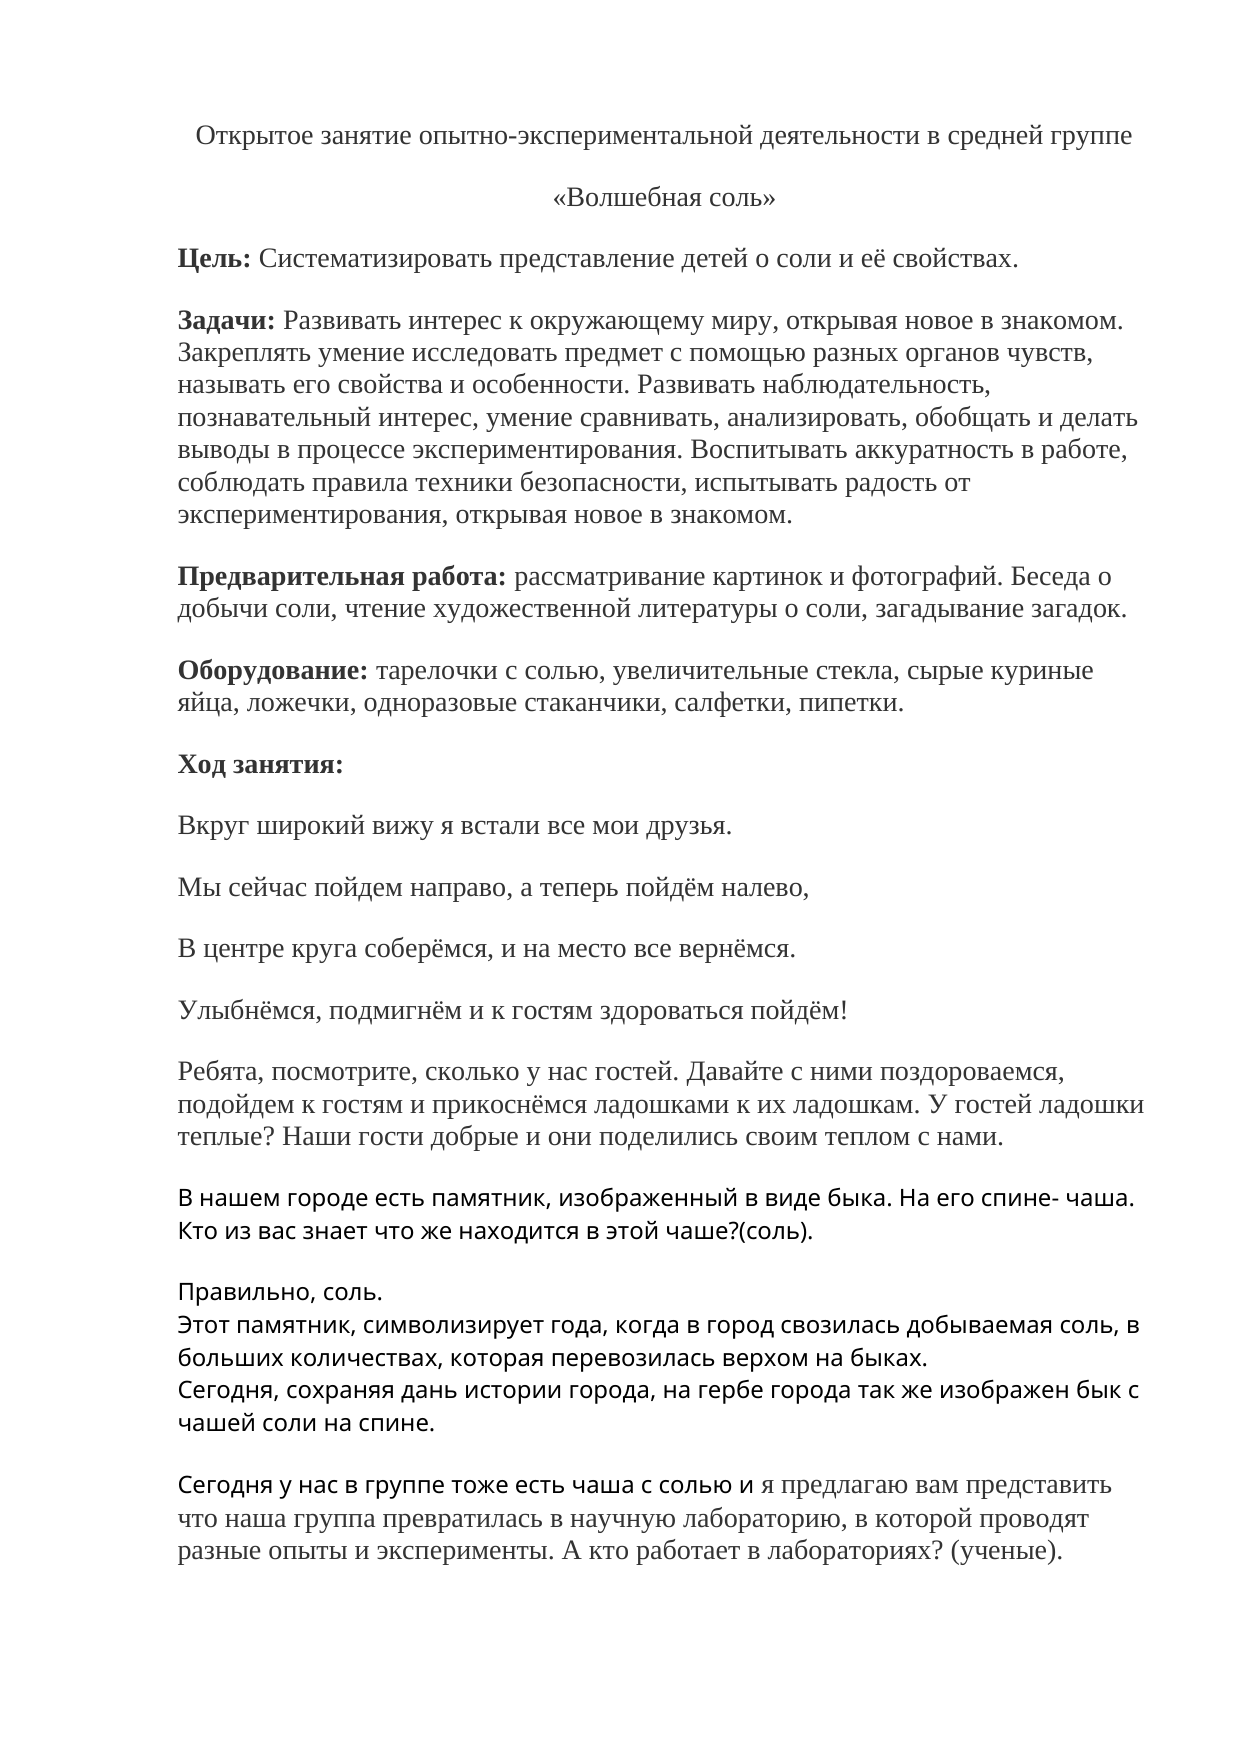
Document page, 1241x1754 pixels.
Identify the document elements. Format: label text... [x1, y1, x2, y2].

text Предварительная работа: рассматривание картинок и фотографий. Беседа о добычи соли, чтение художественной литературы о соли, загадывание загадок. [177, 559, 1152, 623]
text Правильно, соль. Этот памятник, символизирует года, когда в город свозилась добываемая соль, в больших количествах, которая перевозилась верхом на быках. Сегодня, сохраняя дань истории города, на гербе города так же изображен бык с чашей соли на спине. [177, 1275, 1152, 1438]
text Оборудование: тарелочки с солью, увеличительные стекла, сырые куриные яйца, ложечки, одноразовые стаканчики, салфетки, пипетки. [177, 653, 1152, 717]
text Мы сейчас пойдем направо, а теперь пойдём налево, [177, 870, 1152, 902]
text Ход занятия: [177, 747, 1152, 779]
text В нашем городе есть памятник, изображенный в виде быка. На его спине- чаша. Кто из вас знает что же находится в этой чаше?(соль). [177, 1181, 1152, 1246]
text Задачи: Развивать интерес к окружающему миру, открывая новое в знакомом. Закреплять умение исследовать предмет с помощью разных органов чувств, называть его свойства и особенности. Развивать наблюдательность, познавательный интерес, умение сравнивать, анализировать, обобщать и делать выводы в процессе экспериментирования. Воспитывать аккуратность в работе, соблюдать правила техники безопасности, испытывать радость от экспериментирования, открывая новое в знакомом. [177, 303, 1152, 529]
text Сегодня у нас в группе тоже есть чаша с солью и я предлагаю вам представить что наша группа превратилась в научную лабораторию, в которой проводят разные опыты и эксперименты. А кто работает в лабораториях? (ученые). [177, 1467, 1152, 1566]
text «Волшебная соль» [177, 180, 1152, 212]
text Вкруг широкий вижу я встали все мои друзья. [177, 808, 1152, 841]
text Цель: Систематизировать представление детей о соли и её свойствах. [177, 241, 1152, 274]
text В центре круга соберёмся, и на место все вернёмся. [177, 931, 1152, 964]
text Ребята, посмотрите, сколько у нас гостей. Давайте с ними поздороваемся, подойдем к гостям и прикоснёмся ладошками к их ладошкам. У гостей ладошки теплые? Наши гости добрые и они поделились своим теплом с нами. [177, 1054, 1152, 1152]
text Улыбнёмся, подмигнём и к гостям здороваться пойдём! [177, 993, 1152, 1025]
text Открытое занятие опытно-экспериментальной деятельности в средней группе [177, 118, 1152, 151]
